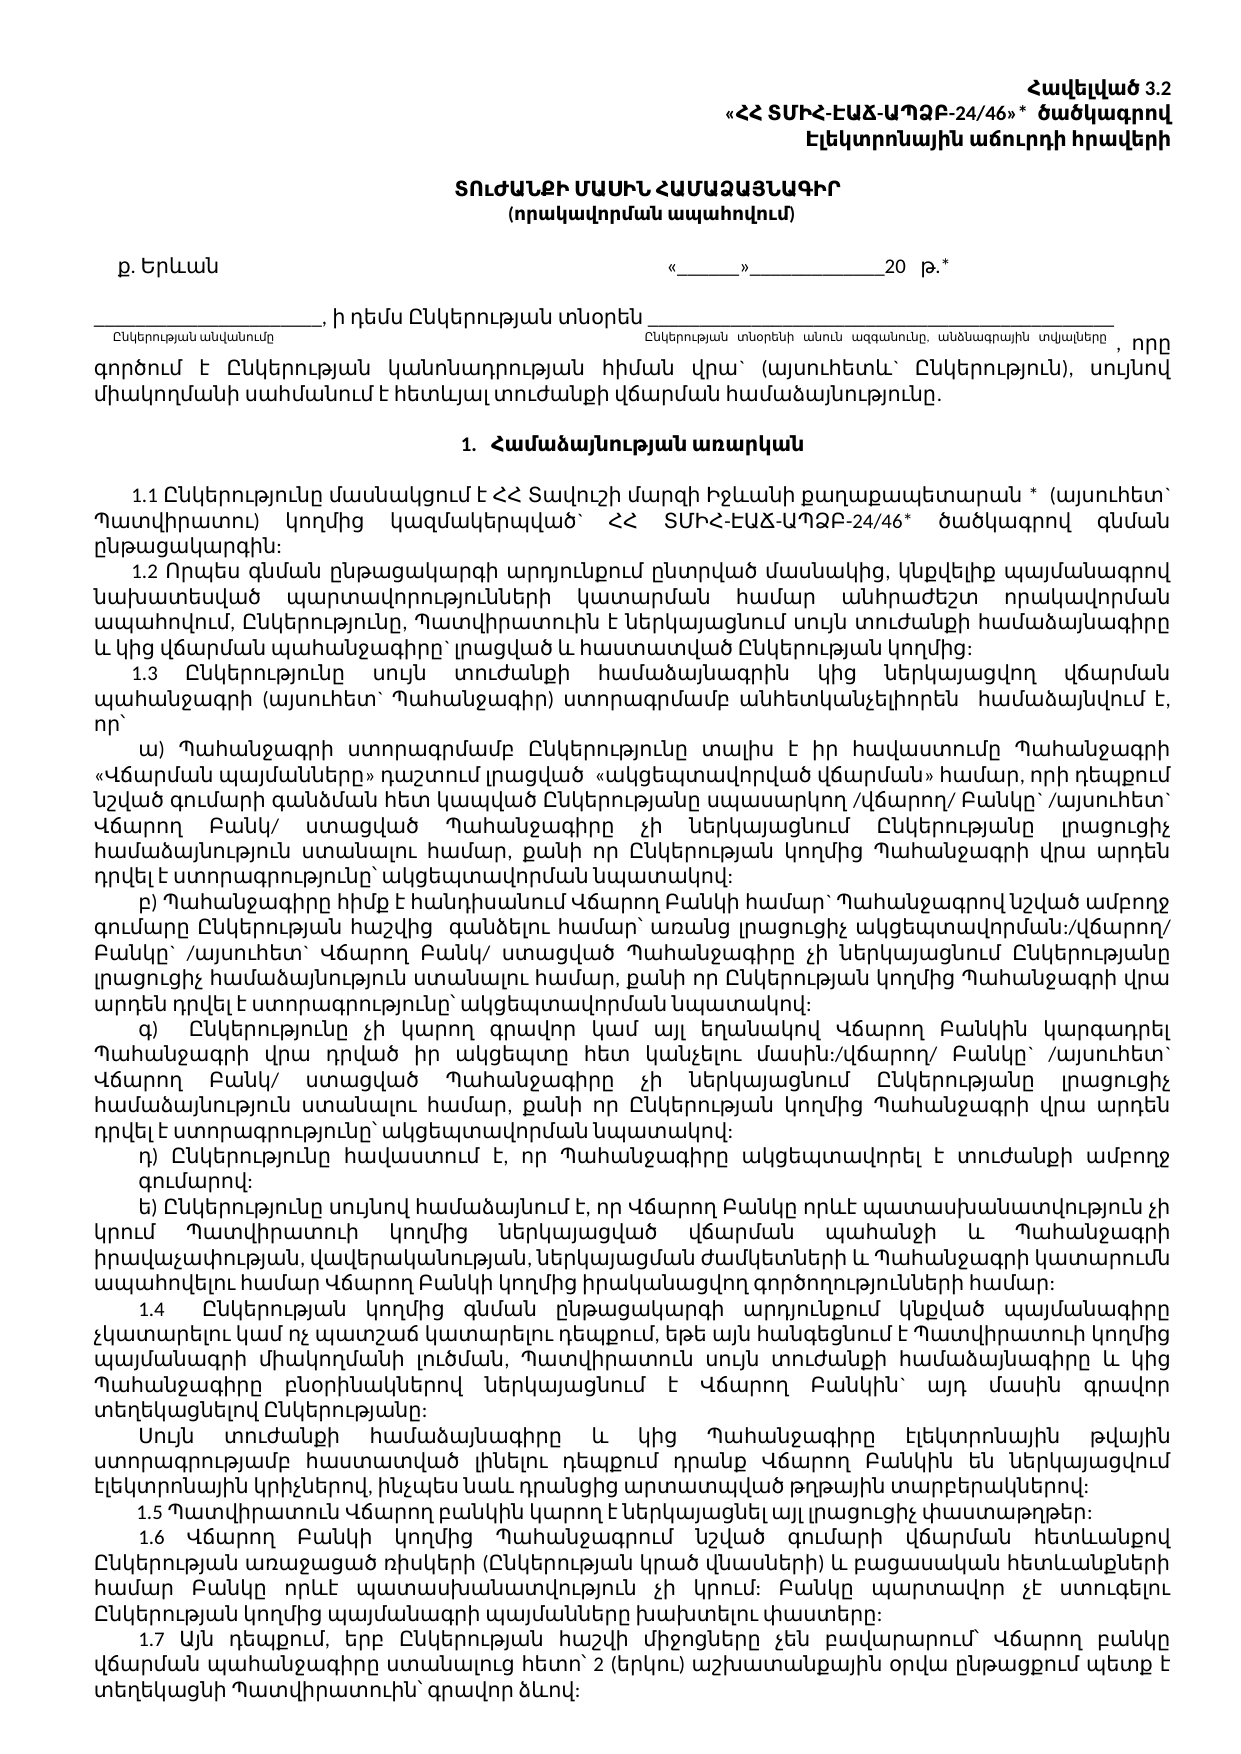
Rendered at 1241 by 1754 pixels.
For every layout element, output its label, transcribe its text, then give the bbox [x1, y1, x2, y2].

text դ) Ընկերությունը հավաստում է, որ Պահանջագիրը ակցեպտավորել է տուժանքի ամբողջ գումարով: [138, 1143, 1171, 1194]
text ա) Պահանջագրի ստորագրմամբ Ընկերությունը տալիս է իր հավաստումը Պահանջագրի «Վճարման պայմանները» դաշտում լրացված «ակցեպտավորված վճարման» համար, որի դեպքում նշված գումարի գանձման հետ կապված Ընկերությանը սպասարկող /վճարող/ Բանկը` /այսուհետ` Վճարող Բանկ/ ստացված Պահանջագիրը չի ներկայացնում Ընկերությանը լրացուցիչ համաձայնություն ստանալու համար, քանի որ Ընկերության կողմից Պահանջագրի վրա արդեն դրվել է ստորագրությունը՝ ակցեպտավորման նպատակով: [94, 737, 1171, 889]
text 1.5 Պատվիրատուն Վճարող բանկին կարող է ներկայացնել այլ լրացուցիչ փաստաթղթեր: [94, 1499, 1171, 1524]
text (որակավորման ապահովում) [94, 202, 1171, 225]
text ք. Երևան «______»_____________20 թ.* [94, 254, 1171, 279]
text Էլեկտրոնային աճուրդի հրավերի [94, 126, 1171, 151]
text 1.4 Ընկերության կողմից գնման ընթացակարգի արդյունքում կնքված պայմանագիրը չկատարելու կամ ոչ պատշաճ կատարելու դեպքում, եթե այն հանգեցնում է Պատվիրատուի կողմից պայմանագրի միակողմանի լուծման, Պատվիրատուն սույն տուժանքի համաձայնագիրը և կից Պահանջագիրը բնօրինակներով ներկայացնում է Վճարող Բանկին` այդ մասին գրավոր տեղեկացնելով Ընկերությանը: [94, 1296, 1171, 1423]
text գ) Ընկերությունը չի կարող գրավոր կամ այլ եղանակով Վճարող Բանկին կարգադրել Պահանջագրի վրա դրված իր ակցեպտը հետ կանչելու մասին:/վճարող/ Բանկը` /այսուհետ` Վճարող Բանկ/ ստացված Պահանջագիրը չի ներկայացնում Ընկերությանը լրացուցիչ համաձայնություն ստանալու համար, քանի որ Ընկերության կողմից Պահանջագրի վրա արդեն դրվել է ստորագրությունը՝ ակցեպտավորման նպատակով: [94, 1016, 1171, 1143]
text Հավելված 3.2 [94, 75, 1171, 100]
text ՏՈւԺԱՆՔԻ ՄԱՍԻՆ ՀԱՄԱՁԱՅՆԱԳԻՐ [94, 177, 1171, 202]
text 1.2 Որպես գնման ընթացակարգի արդյունքում ընտրված մասնակից, կնքվելիք պայմանագրով նախատեսված պարտավորությունների կատարման համար անհրաժեշտ որակավորման ապահովում, Ընկերությունը, Պատվիրատուին է ներկայացնում սույն տուժանքի համաձայնագիրը և կից վճարման պահանջագիրը` լրացված և հաստատված Ընկերության կողմից: [94, 559, 1171, 660]
text «ՀՀ ՏՄԻՀ-ԷԱՃ-ԱՊՁԲ-24/46»* ծածկագրով [94, 100, 1171, 126]
text 1. Համաձայնության առարկան [94, 432, 1171, 457]
text Ընկերության անվանումը Ընկերության տնօրենի անուն ազգանունը, անձնագրային տվյալները , որը գործում է Ընկերության կանոնադրության հիման վրա` (այսուհետև` Ընկերություն), սույնով միակողմանի սահմանում է հետևյալ տուժանքի վճարման համաձայնությունը. [94, 330, 1171, 406]
text 1.3 Ընկերությունը սույն տուժանքի համաձայնագրին կից ներկայացվող վճարման պահանջագրի (այսուհետ` Պահանջագիր) ստորագրմամբ անհետկանչելիորեն համաձայնվում է, որ՝ [94, 660, 1171, 737]
text Սույն տուժանքի համաձայնագիրը և կից Պահանջագիրը էլեկտրոնային թվային ստորագրությամբ հաստատված լինելու դեպքում դրանք Վճարող Բանկին են ներկայացվում էլեկտրոնային կրիչներով, ինչպես նաև դրանցից արտատպված թղթային տարբերակներով: [94, 1423, 1171, 1499]
text 1.7 Այն դեպքում, երբ Ընկերության հաշվի միջոցները չեն բավարարում՝ Վճարող բանկը վճարման պահանջագիրը ստանալուց հետո՝ 2 (երկու) աշխատանքային օրվա ընթացքում պետք է տեղեկացնի Պատվիրատուին՝ գրավոր ձևով: [94, 1626, 1171, 1702]
text 1.6 Վճարող Բանկի կողմից Պահանջագրում նշված գումարի վճարման հետևանքով Ընկերության առաջացած ռիսկերի (Ընկերության կրած վնասների) և բացասական հետևանքների համար Բանկը որևէ պատասխանատվություն չի կրում: Բանկը պարտավոր չէ ստուգելու Ընկերության կողմից պայմանագրի պայմանները խախտելու փաստերը: [94, 1524, 1171, 1626]
text բ) Պահանջագիրը հիմք է հանդիսանում Վճարող Բանկի համար` Պահանջագրով նշված ամբողջ գումարը Ընկերության հաշվից գանձելու համար՝ առանց լրացուցիչ ակցեպտավորման:/վճարող/ Բանկը` /այսուհետ` Վճարող Բանկ/ ստացված Պահանջագիրը չի ներկայացնում Ընկերությանը լրացուցիչ համաձայնություն ստանալու համար, քանի որ Ընկերության կողմից Պահանջագրի վրա արդեն դրվել է ստորագրությունը՝ ակցեպտավորման նպատակով: [94, 889, 1171, 1016]
text ե) Ընկերությունը սույնով համաձայնում է, որ Վճարող Բանկը որևէ պատասխանատվություն չի կրում Պատվիրատուի կողմից ներկայացված վճարման պահանջի և Պահանջագրի իրավաչափության, վավերականության, ներկայացման ժամկետների և Պահանջագրի կատարումն ապահովելու համար Վճարող Բանկի կողմից իրականացվող գործողությունների համար: [94, 1194, 1171, 1296]
text 1.1 Ընկերությունը մասնակցում է ՀՀ Տավուշի մարզի Իջևանի քաղաքապետարան * (այսուհետ` Պատվիրատու) կողմից կազմակերպված` ՀՀ ՏՄԻՀ-ԷԱՃ-ԱՊՁԲ-24/46* ծածկագրով գնման ընթացակարգին: [94, 482, 1171, 559]
text ______________________, ի դեմս Ընկերության տնօրեն _____________________________________________ [94, 304, 1171, 330]
